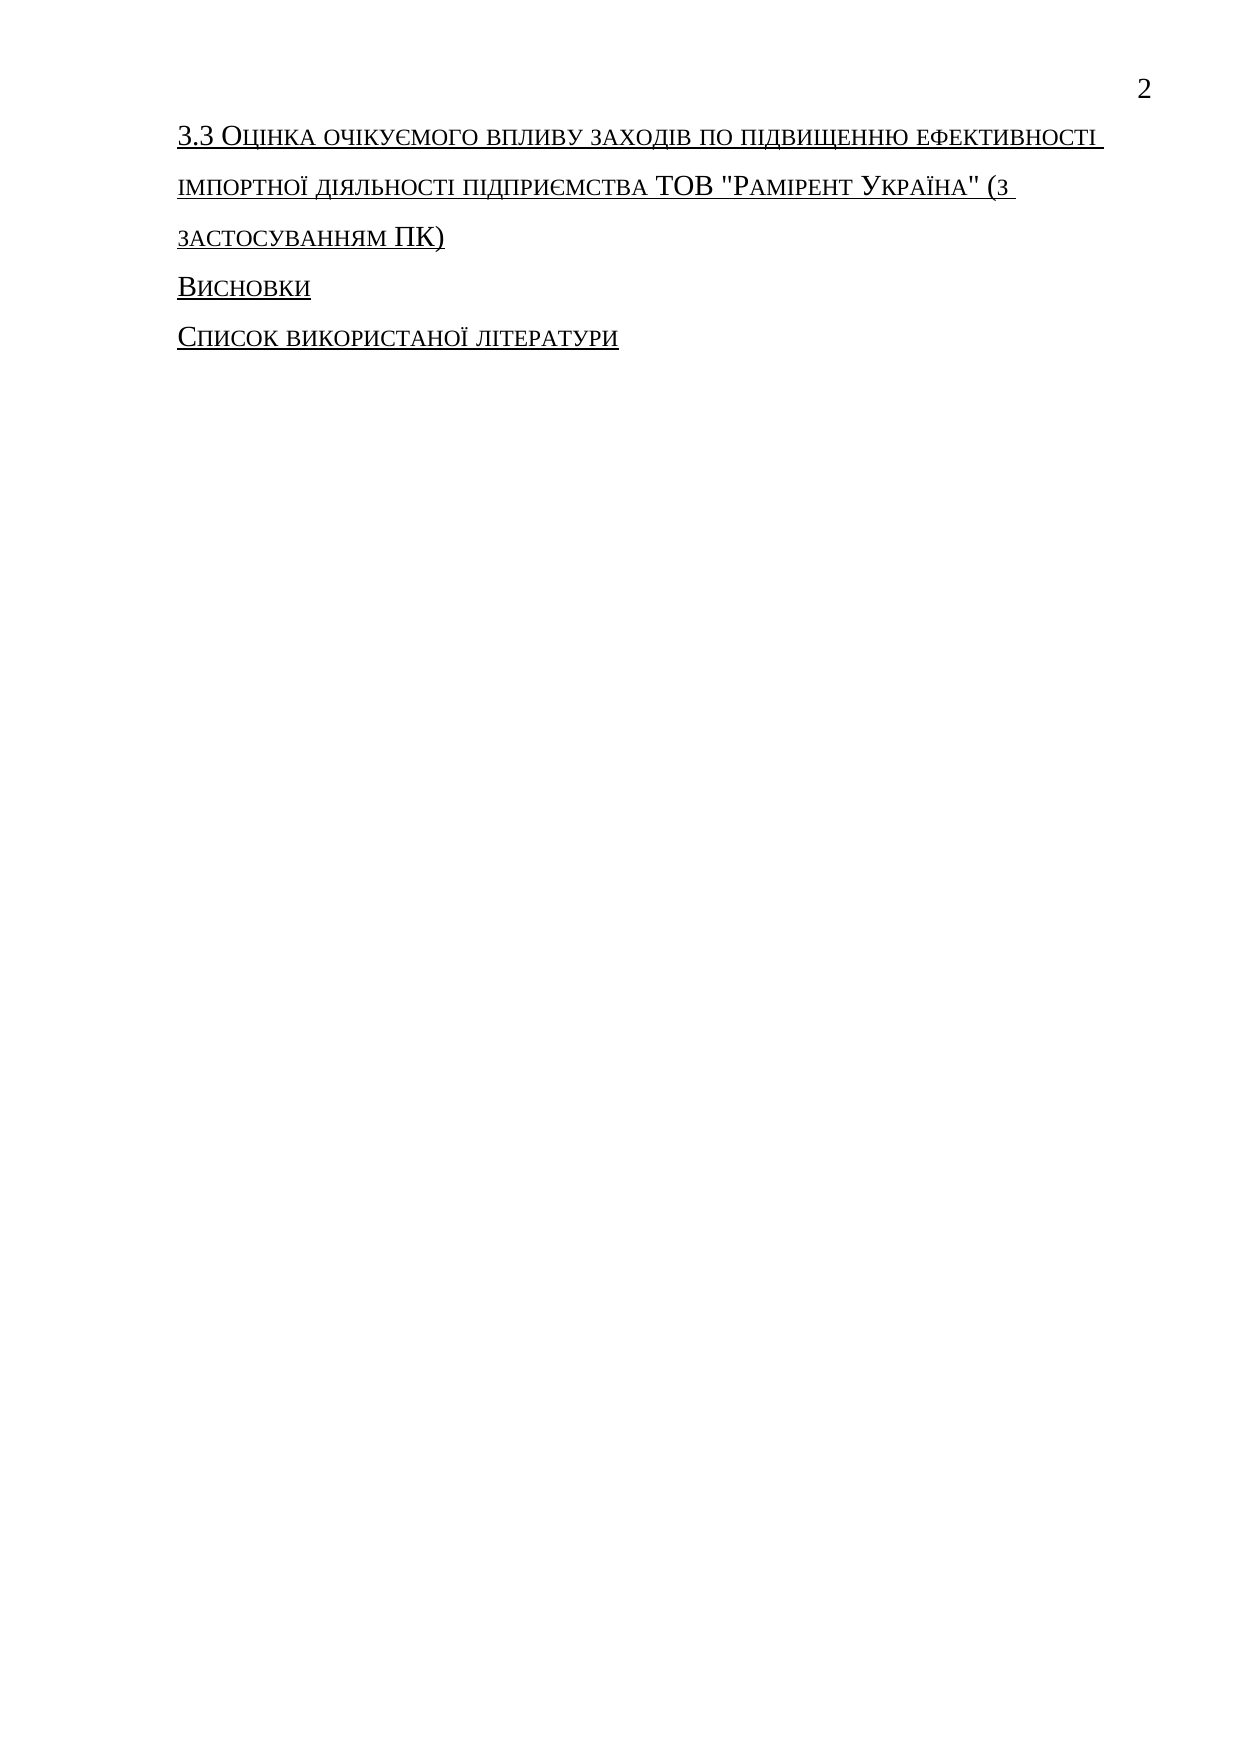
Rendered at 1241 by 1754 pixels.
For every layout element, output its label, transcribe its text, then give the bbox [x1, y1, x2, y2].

text Висновки [177, 269, 1152, 303]
text 3.3 Оцінка очікуємого впливу заходів по підвищенню ефективності імпортної діяльності підприємства ТОВ "Рамірент Україна" (з застосуванням ПК) [177, 118, 1152, 252]
text Список використаної літератури [177, 319, 1152, 353]
